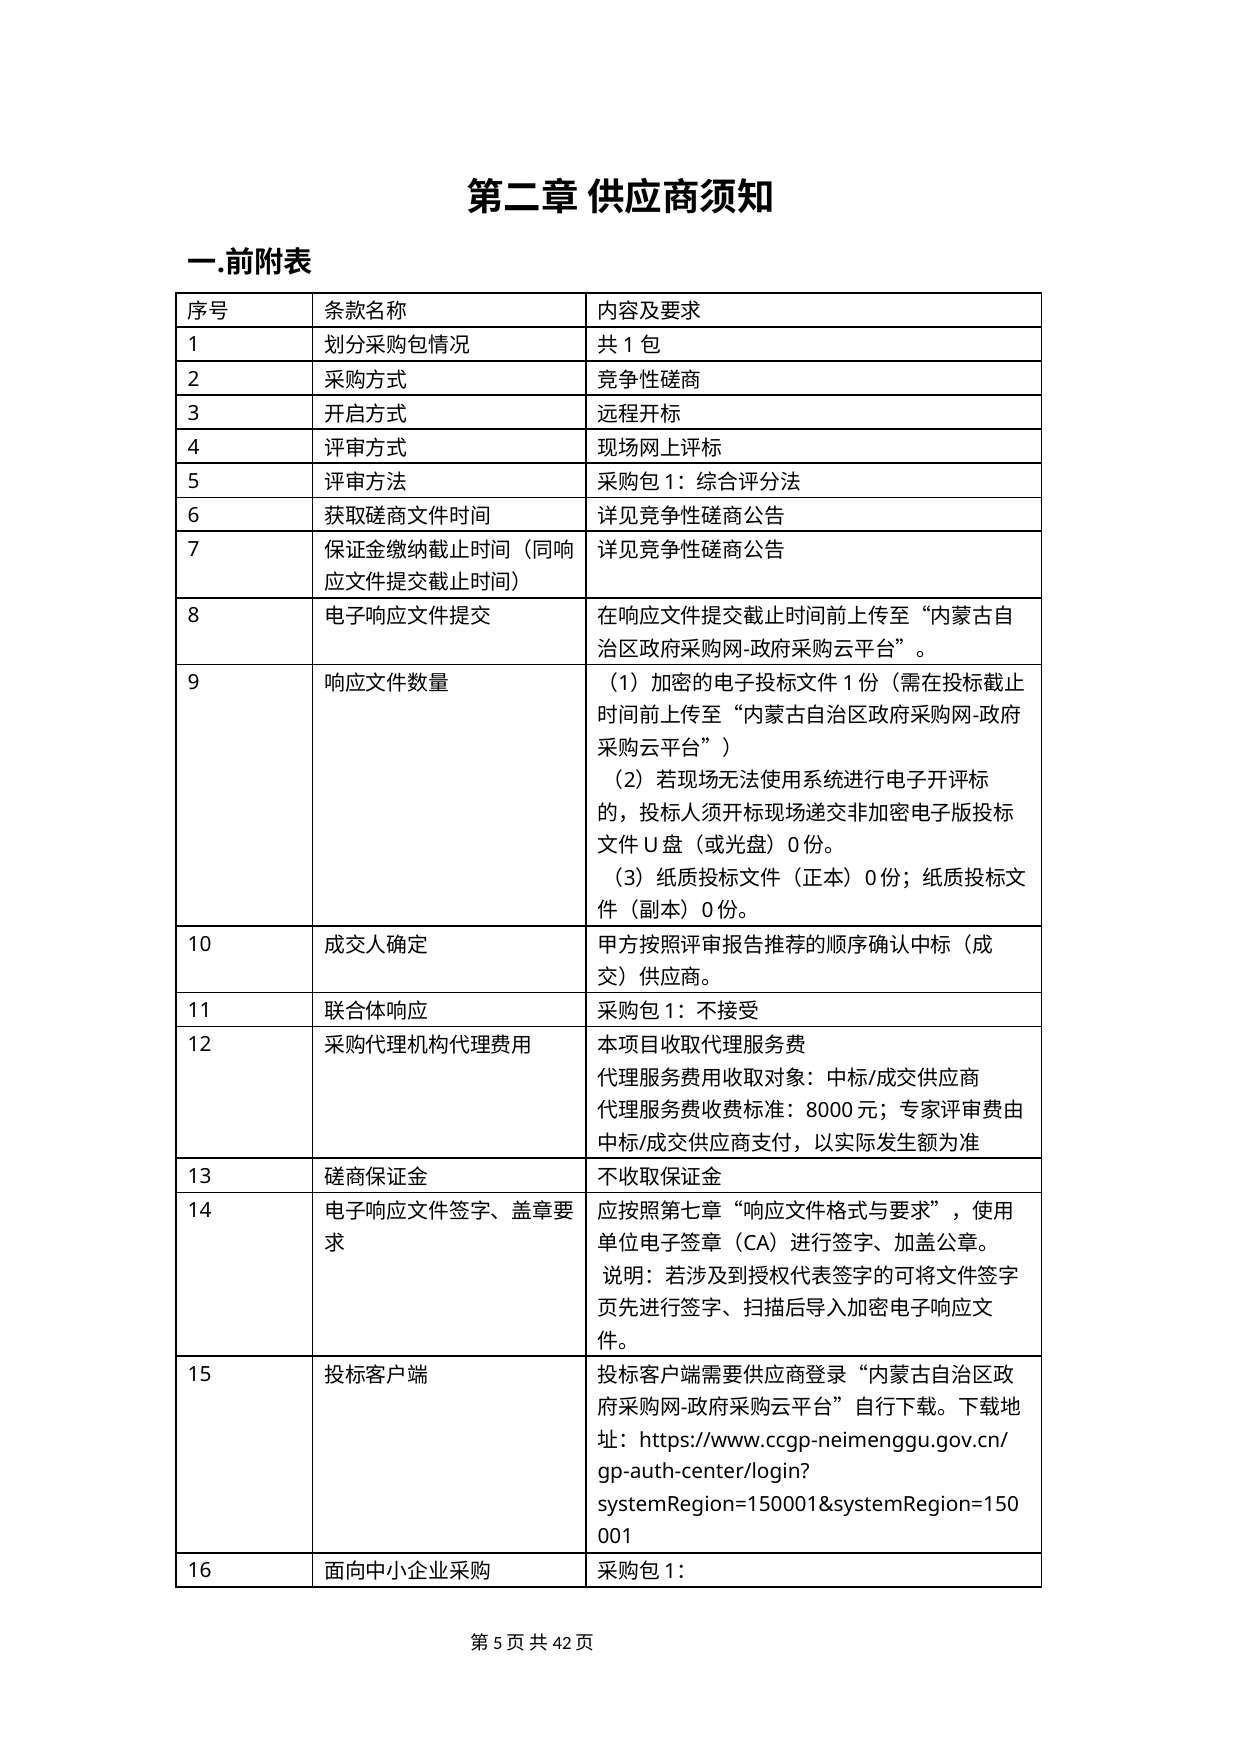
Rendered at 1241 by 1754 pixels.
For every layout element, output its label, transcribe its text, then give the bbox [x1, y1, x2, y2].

table_cell 5 [177, 464, 312, 496]
table_cell 磋商保证金 [313, 1159, 585, 1191]
table_cell 本项目收取代理服务费 代理服务费用收取对象：中标/成交供应商 代理服务费收费标准：8000元；专家评审费由中标/成交供应商支付，以实际发生额为准 [587, 1027, 1041, 1157]
table_cell 详见竞争性磋商公告 [587, 532, 1041, 597]
table_cell 3 [177, 396, 312, 428]
table_cell 面向中小企业采购 [313, 1554, 585, 1586]
table_cell 采购包1：综合评分法 [587, 464, 1041, 496]
text 一.前附表 [187, 227, 1053, 292]
table_header 内容及要求 [587, 294, 1041, 326]
table_cell 现场网上评标 [587, 430, 1041, 462]
table_cell 12 [177, 1027, 312, 1157]
table_cell 在响应文件提交截止时间前上传至“内蒙古自治区政府采购网-政府采购云平台”。 [587, 599, 1041, 663]
table_cell 15 [177, 1357, 312, 1552]
table_cell 共 1 包 [587, 328, 1041, 360]
table_cell 13 [177, 1159, 312, 1191]
table_cell 联合体响应 [313, 993, 585, 1026]
table_cell （1）加密的电子投标文件1份（需在投标截止时间前上传至“内蒙古自治区政府采购网-政府采购云平台”） （2）若现场无法使用系统进行电子开评标的，投标人须开标现场递交非加密电子版投标文件U盘（或光盘）0份。 （3）纸质投标文件（正本）0份；纸质投标文件（副本）0份。 [587, 665, 1041, 925]
table_cell 8 [177, 599, 312, 663]
table_cell 不收取保证金 [587, 1159, 1041, 1191]
table_cell 电子响应文件提交 [313, 599, 585, 663]
table_cell 成交人确定 [313, 927, 585, 992]
table_cell 1 [177, 328, 312, 360]
table_cell 7 [177, 532, 312, 597]
table_cell 采购方式 [313, 362, 585, 394]
table_cell 14 [177, 1193, 312, 1355]
table_cell 评审方式 [313, 430, 585, 462]
table_cell 10 [177, 927, 312, 992]
table_cell 评审方法 [313, 464, 585, 496]
table_cell 6 [177, 498, 312, 530]
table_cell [587, 1554, 1041, 1586]
table_cell 甲方按照评审报告推荐的顺序确认中标（成交）供应商。 [587, 927, 1041, 992]
table_cell 获取磋商文件时间 [313, 498, 585, 530]
table_header 序号 [177, 294, 312, 326]
table_cell 远程开标 [587, 396, 1041, 428]
table_cell 采购代理机构代理费用 [313, 1027, 585, 1157]
table_cell 投标客户端 [313, 1357, 585, 1552]
table_cell 11 [177, 993, 312, 1026]
table_cell 详见竞争性磋商公告 [587, 498, 1041, 530]
table_cell 电子响应文件签字、盖章要求 [313, 1193, 585, 1355]
table_cell 2 [177, 362, 312, 394]
table_cell 保证金缴纳截止时间（同响应文件提交截止时间） [313, 532, 585, 597]
table_cell 竞争性磋商 [587, 362, 1041, 394]
table_cell 应按照第七章“响应文件格式与要求”，使用单位电子签章（CA）进行签字、加盖公章。 说明：若涉及到授权代表签字的可将文件签字页先进行签字、扫描后导入加密电子响应文件。 [587, 1193, 1041, 1355]
table_header 条款名称 [313, 294, 585, 326]
table_cell 划分采购包情况 [313, 328, 585, 360]
table_cell 投标客户端需要供应商登录“内蒙古自治区政府采购网-政府采购云平台”自行下载。下载地址：https://www.ccgp-neimenggu.gov.cn/gp-auth-center/login?systemRegion=150001&systemRegion=150001 [587, 1357, 1041, 1552]
table_cell 16 [177, 1554, 312, 1586]
table_cell 9 [177, 665, 312, 925]
text 第二章 供应商须知 [187, 162, 1053, 227]
table_cell 4 [177, 430, 312, 462]
table_cell 响应文件数量 [313, 665, 585, 925]
table_cell 采购包1：不接受 [587, 993, 1041, 1026]
table_cell 开启方式 [313, 396, 585, 428]
